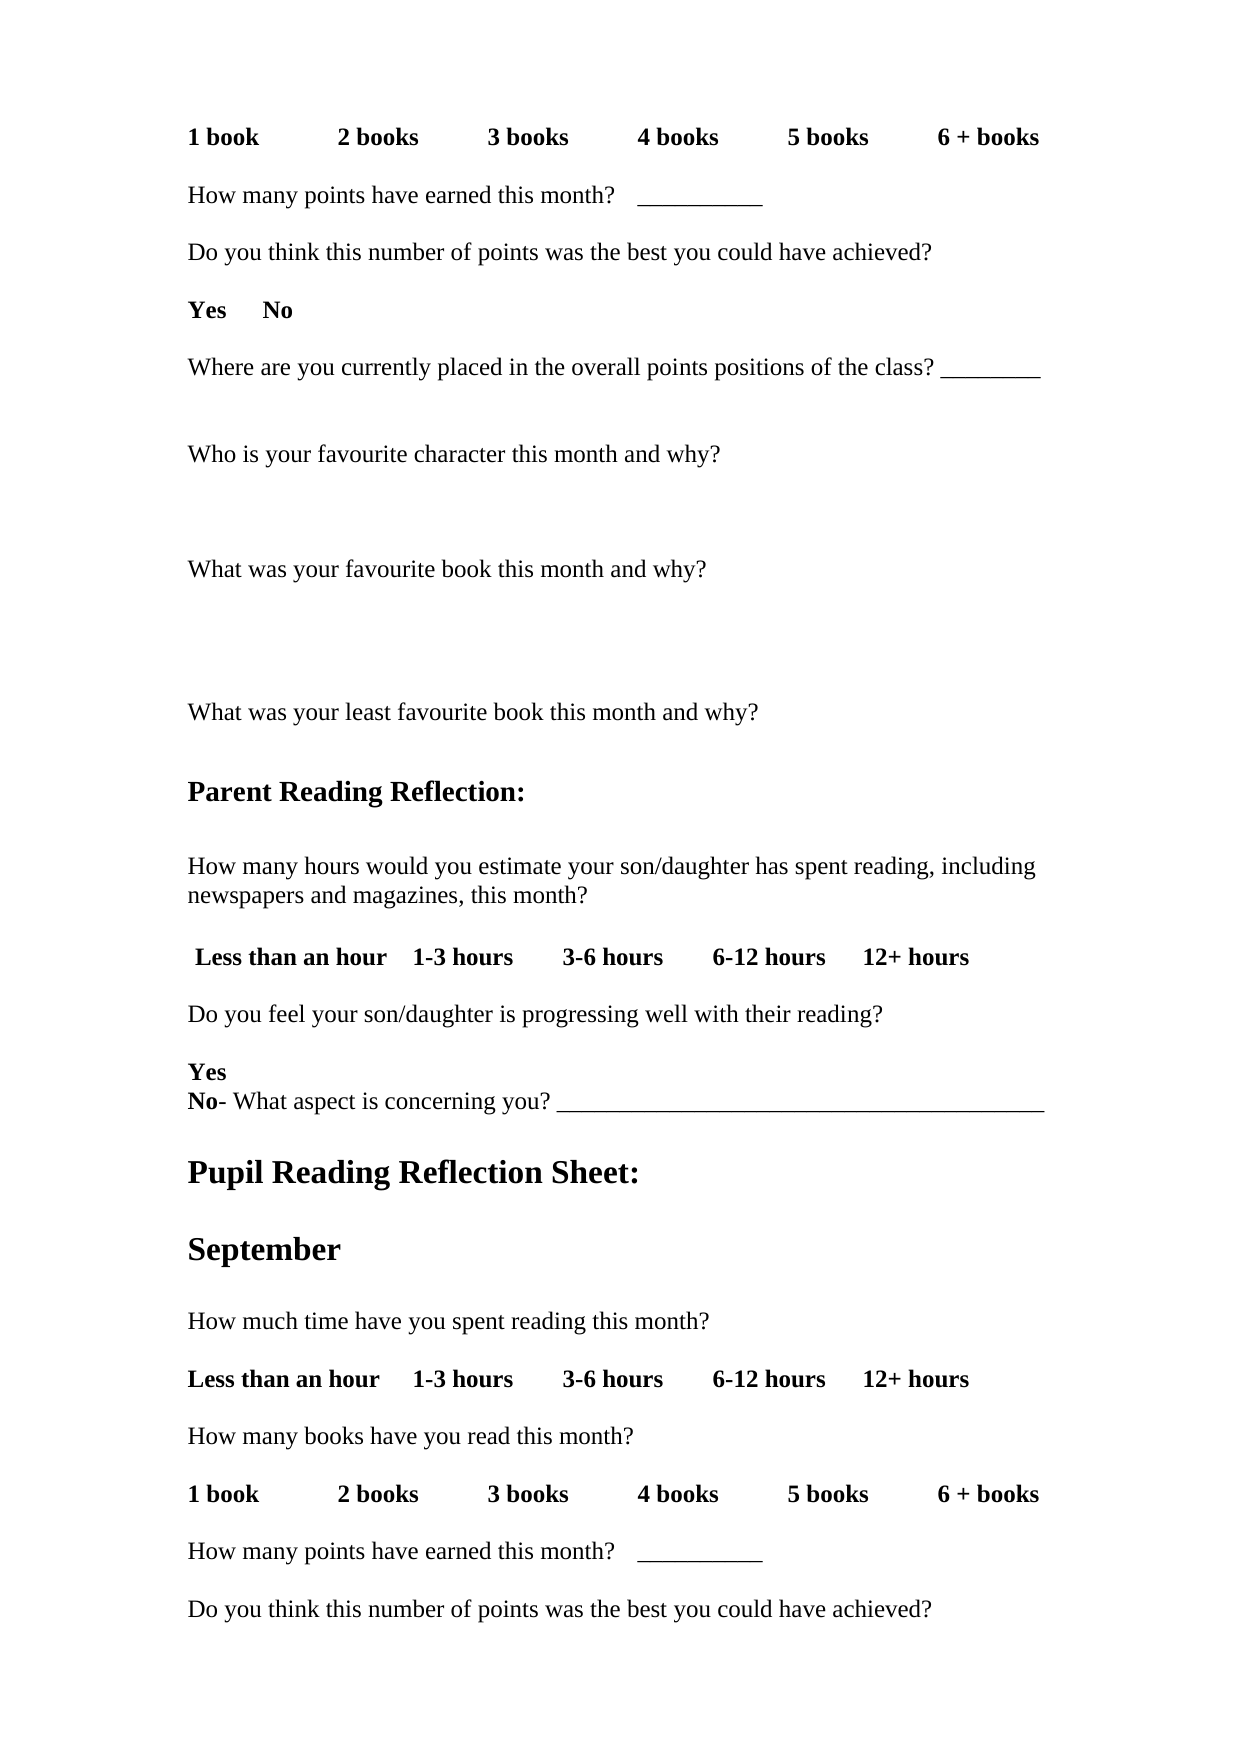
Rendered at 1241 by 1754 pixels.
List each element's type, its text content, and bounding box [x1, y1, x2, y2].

text September [187, 1229, 1053, 1268]
text Who is your favourite character this month and why? [187, 439, 1053, 467]
text Less than an hour 1-3 hours 3-6 hours 6-12 hours 12+ hours [187, 942, 1053, 971]
text Parent Reading Reflection: [187, 774, 1053, 808]
text Do you think this number of points was the best you could have achieved? [187, 1594, 1053, 1622]
text Where are you currently placed in the overall points positions of the class? ________ [187, 352, 1053, 381]
text Less than an hour 1-3 hours 3-6 hours 6-12 hours 12+ hours [187, 1364, 1053, 1392]
text How much time have you spent reading this month? [187, 1306, 1053, 1335]
text How many points have earned this month? __________ [187, 1536, 1053, 1565]
text Pupil Reading Reflection Sheet: [187, 1153, 1053, 1191]
text No- What aspect is concerning you? _______________________________________ [187, 1086, 1053, 1114]
text Do you think this number of points was the best you could have achieved? [187, 237, 1053, 266]
text How many hours would you estimate your son/daughter has spent reading, including newspapers and magazines, this month? [187, 851, 1053, 908]
text What was your favourite book this month and why? [187, 554, 1053, 582]
text What was your least favourite book this month and why? [187, 697, 1053, 726]
text Yes [187, 1057, 1053, 1086]
text Yes No [187, 295, 1053, 324]
text How many books have you read this month? [187, 1421, 1053, 1450]
text 1 book 2 books 3 books 4 books 5 books 6 + books [187, 122, 1053, 151]
text Do you feel your son/daughter is progressing well with their reading? [187, 999, 1053, 1028]
text How many points have earned this month? __________ [187, 180, 1053, 209]
text 1 book 2 books 3 books 4 books 5 books 6 + books [187, 1479, 1053, 1507]
